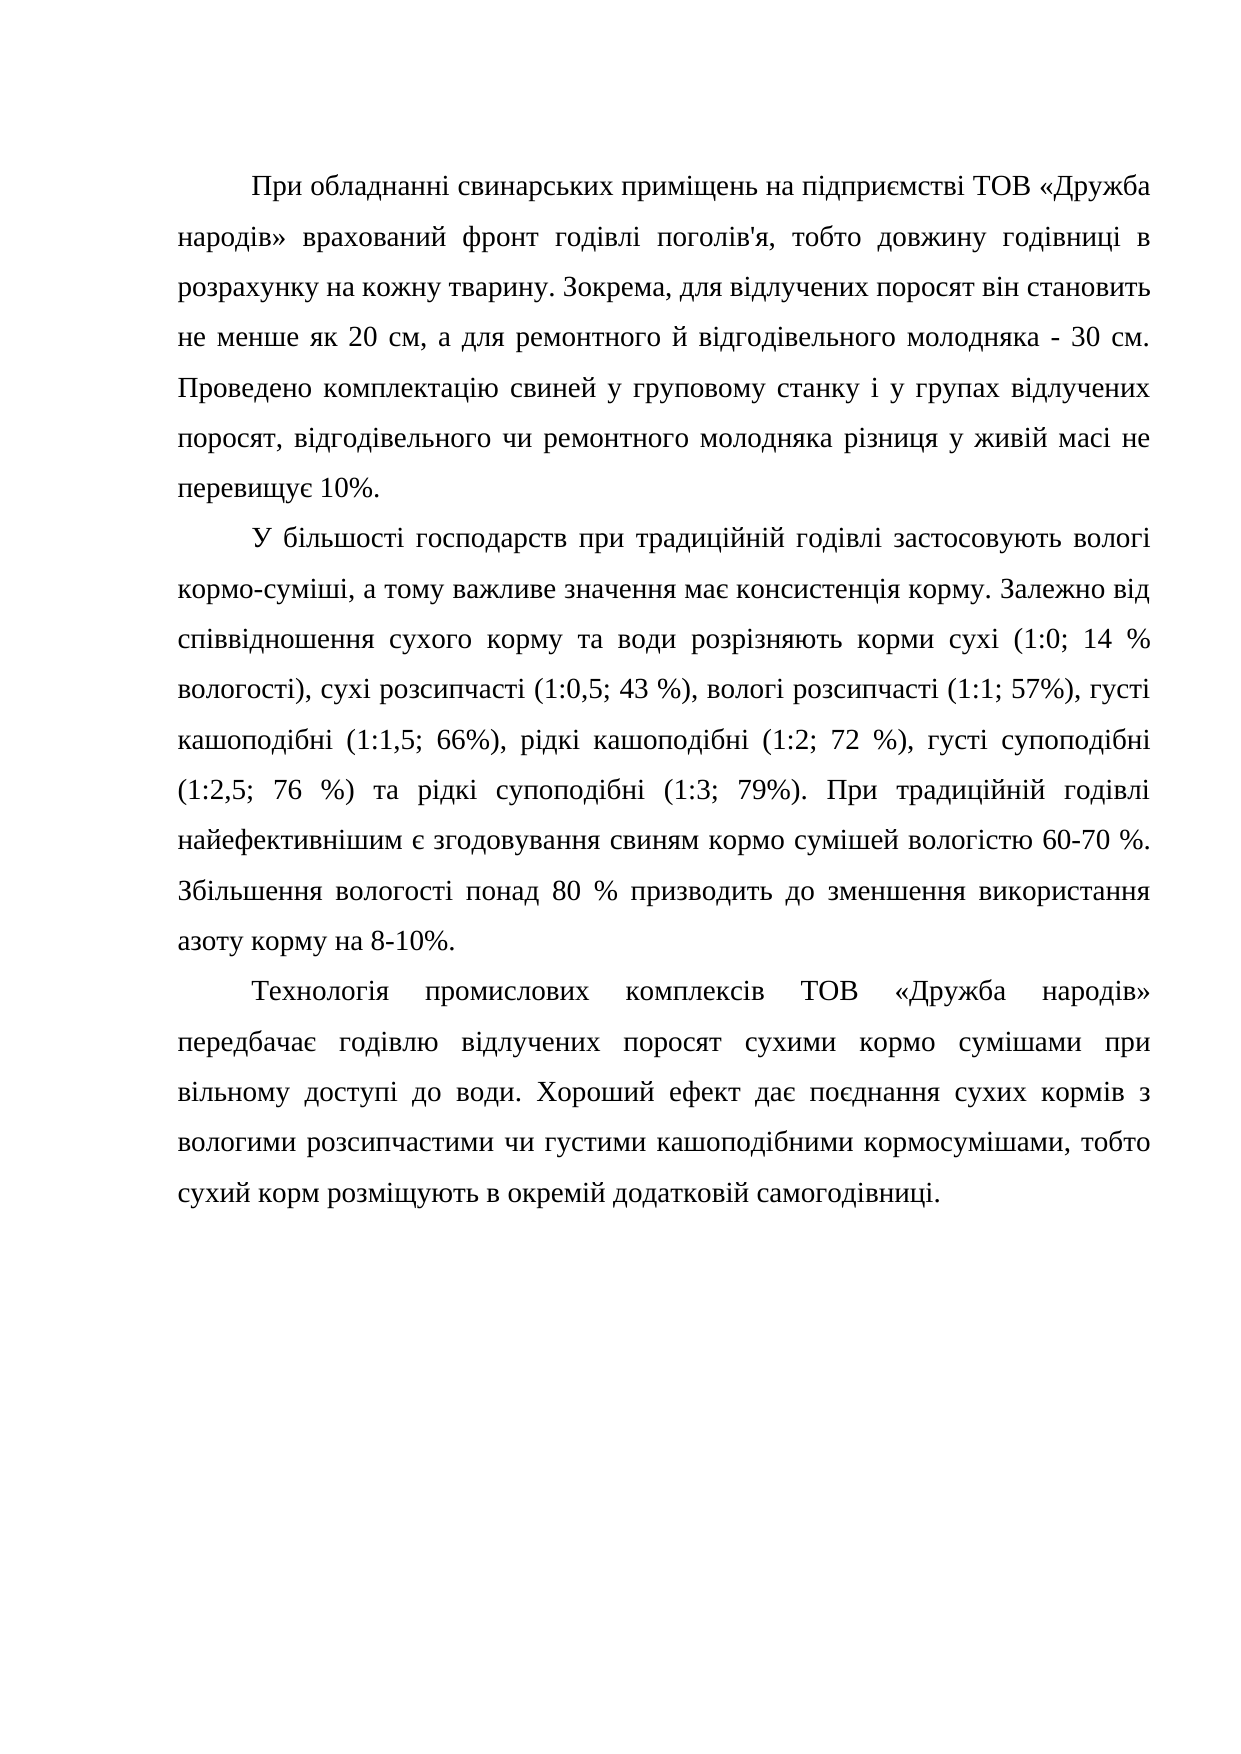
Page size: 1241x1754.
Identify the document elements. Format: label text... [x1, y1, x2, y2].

text Технологія промислових комплексів ТОВ «Дружба народів» передбачає годівлю відлучених поросят сухими кормо сумішами при вільному доступі до води. Хороший ефект дає поєднання сухих кормів з вологими розсипчастими чи густими кашоподібними кормосумішами, тобто сухий корм розміщують в окремій додатковій самогодівниці. [177, 973, 1152, 1208]
text При обладнанні свинарських приміщень на підприємстві ТОВ «Дружба народів» врахований фронт годівлі поголів'я, тобто довжину годівниці в розрахунку на кожну тварину. Зокрема, для відлучених поросят він становить не менше як 20 см, а для ремонтного й відгодівельного молодняка - 30 см. Проведено комплектацію свиней у груповому станку і у групах відлучених поросят, відгодівельного чи ремонтного молодняка різниця у живій масі не перевищує 10%. [177, 168, 1152, 504]
text У більшості господарств при традиційній годівлі застосовують вологі кормо-суміші, а тому важливе значення має консистенція корму. Залежно від співвідношення сухого корму та води розрізняють корми сухі (1:0; 14 % вологості), сухі розсипчасті (1:0,5; 43 %), вологі розсипчасті (1:1; 57%), густі кашоподібні (1:1,5; 66%), рідкі кашоподібні (1:2; 72 %), густі супоподібні (1:2,5; 76 %) та рідкі супоподібні (1:3; 79%). При традиційній годівлі найефективнішим є згодовування свиням кормо сумішей вологістю 60-70 %. Збільшення вологості понад 80 % призводить до зменшення використання азоту корму на 8-10%. [177, 521, 1152, 957]
